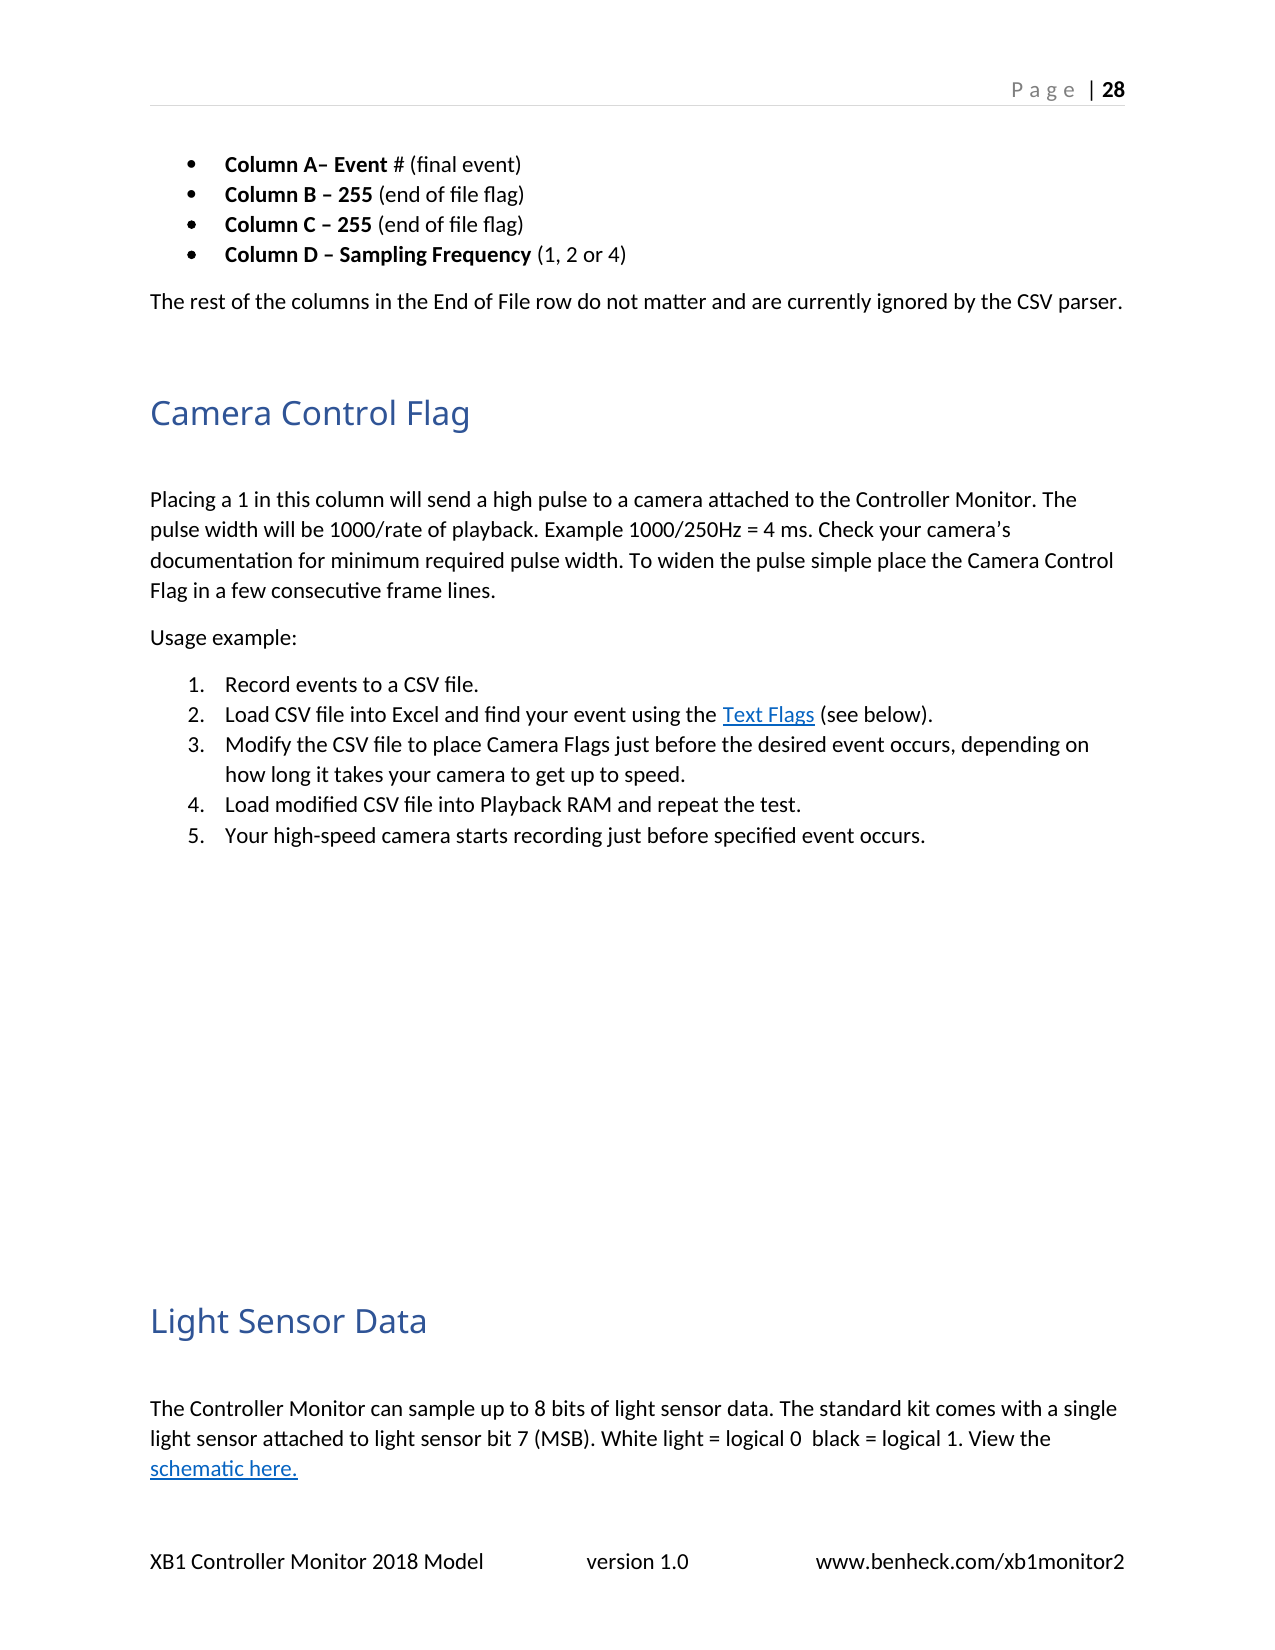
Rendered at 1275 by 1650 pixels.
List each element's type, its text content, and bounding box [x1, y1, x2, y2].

text Usage example: [150, 623, 1125, 651]
list Load CSV file into Excel and find your event using the Text Flags (see below). [187, 700, 1125, 728]
list Your high-speed camera starts recording just before specified event occurs. [187, 821, 1125, 849]
subtitle Light Sensor Data [150, 1298, 1125, 1343]
list Record events to a CSV file. [187, 670, 1125, 698]
text The Controller Monitor can sample up to 8 bits of light sensor data. The standard kit comes with a single light sensor attached to light sensor bit 7 (MSB). White light = logical 0 black = logical 1. View the schematic here. [150, 1394, 1125, 1482]
text The rest of the columns in the End of File row do not matter and are currently ignored by the CSV parser. [150, 287, 1125, 316]
list Load modified CSV file into Playback RAM and repeat the test. [187, 791, 1125, 819]
subtitle Camera Control Flag [150, 389, 1125, 435]
text Placing a 1 in this column will send a high pulse to a camera attached to the Controller Monitor. The pulse width will be 1000/rate of playback. Example 1000/250Hz = 4 ms. Check your camera’s documentation for minimum required pulse width. To widen the pulse simple place the Camera Control Flag in a few consecutive frame lines. [150, 485, 1125, 604]
list Column A– Event # (final event) [187, 150, 1125, 178]
list Column B – 255 (end of file flag) [187, 180, 1125, 208]
list Modify the CSV file to place Camera Flags just before the desired event occurs, depending on how long it takes your camera to get up to speed. [187, 730, 1125, 788]
list Column D – Sampling Frequency (1, 2 or 4) [187, 241, 1125, 269]
list Column C – 255 (end of file flag) [187, 210, 1125, 238]
